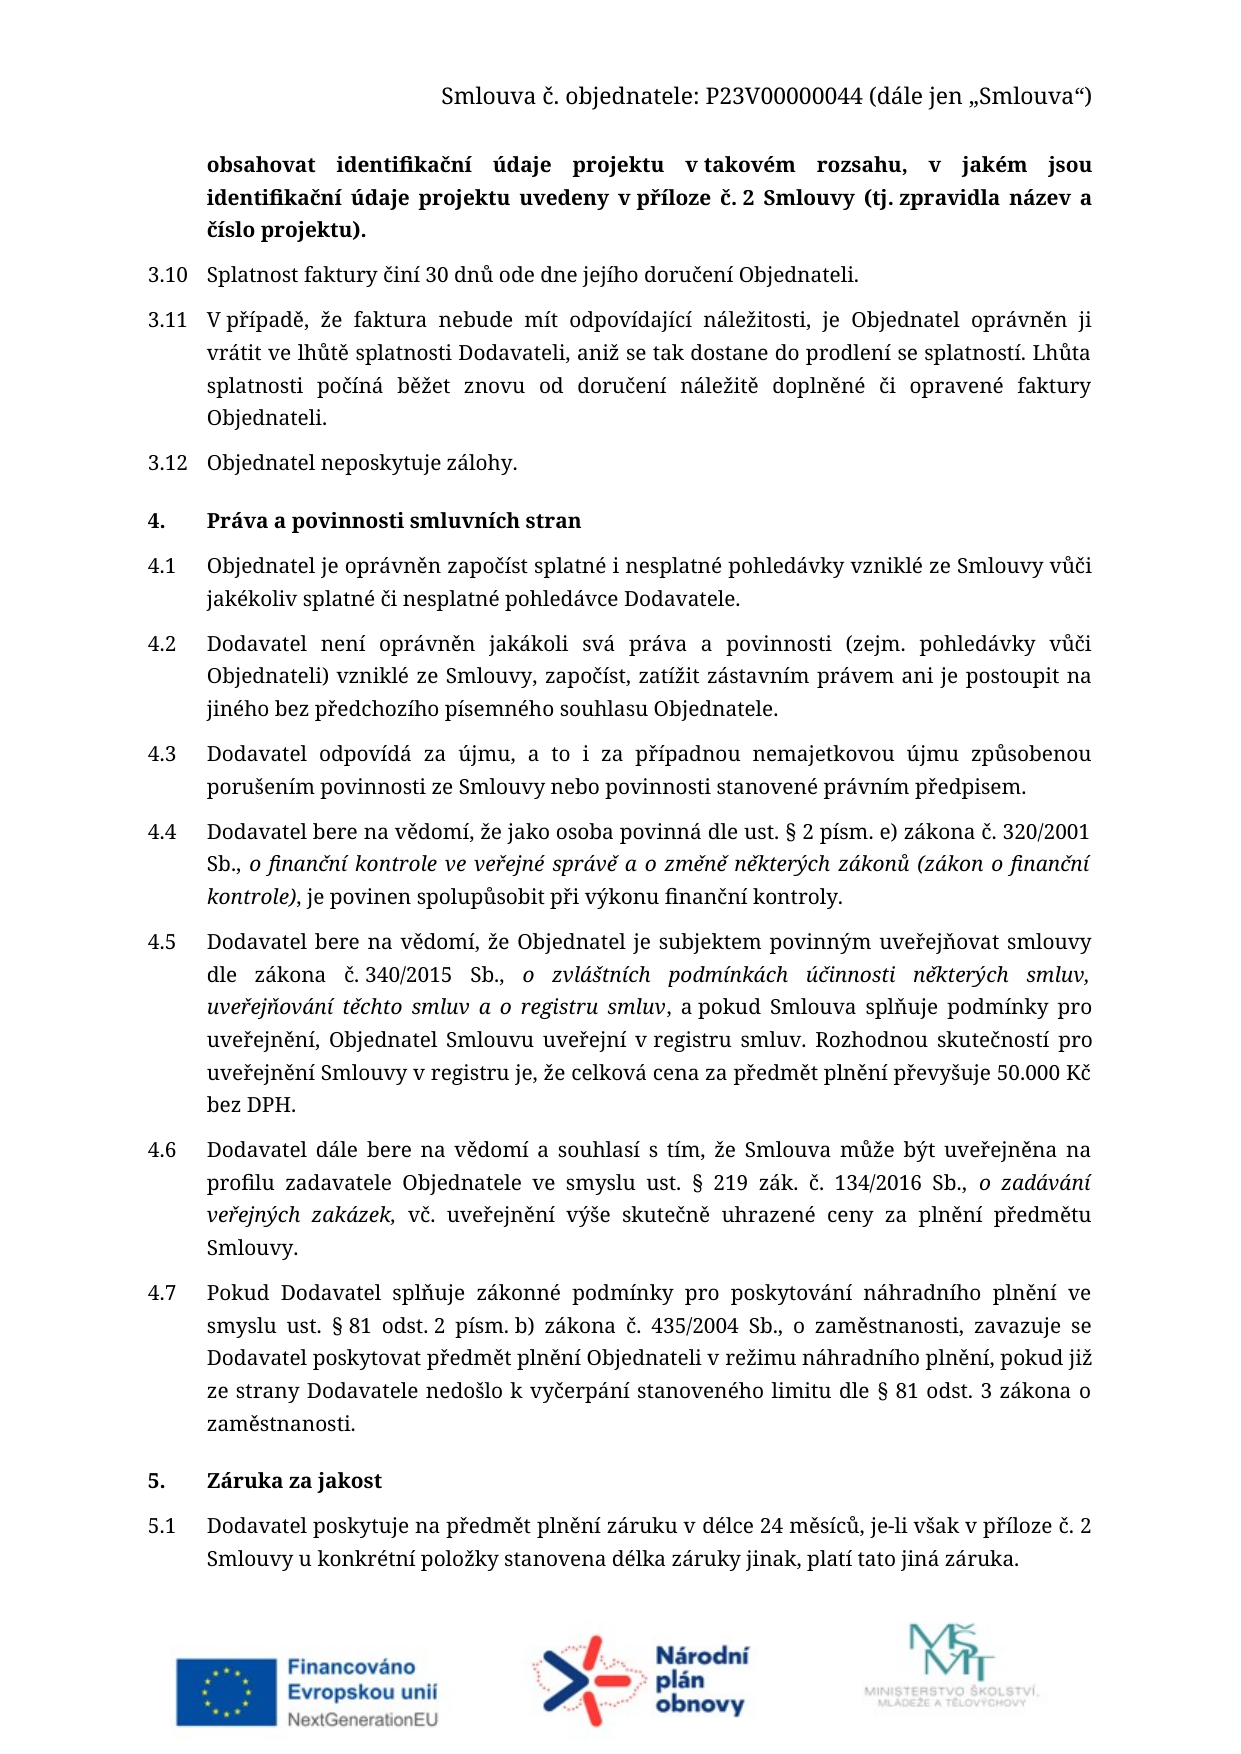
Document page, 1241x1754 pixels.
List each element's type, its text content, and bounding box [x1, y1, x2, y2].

list Objednatel je oprávněn započíst splatné i nesplatné pohledávky vzniklé ze Smlouvy vůči jakékoliv splatné či nesplatné pohledávce Dodavatele. [148, 551, 1093, 612]
list Pokud Dodavatel splňuje zákonné podmínky pro poskytování náhradního plnění ve smyslu ust. § 81 odst. 2 písm. b) zákona č. 435/2004 Sb., o zaměstnanosti, zavazuje se Dodavatel poskytovat předmět plnění Objednateli v režimu náhradního plnění, pokud již ze strany Dodavatele nedošlo k vyčerpání stanoveného limitu dle § 81 odst. 3 zákona o zaměstnanosti. [148, 1278, 1093, 1437]
list Dodavatel bere na vědomí, že Objednatel je subjektem povinným uveřejňovat smlouvy dle zákona č. 340/2015 Sb., o zvláštních podmínkách účinnosti některých smluv, uveřejňování těchto smluv a o registru smluv, a pokud Smlouva splňuje podmínky pro uveřejnění, Objednatel Smlouvu uveřejní v registru smluv. Rozhodnou skutečností pro uveřejnění Smlouvy v registru je, že celková cena za předmět plnění převyšuje 50.000 Kč bez DPH. [148, 927, 1093, 1119]
list Splatnost faktury činí 30 dnů ode dne jejího doručení Objednateli. [148, 261, 1093, 289]
list Dodavatel odpovídá za újmu, a to i za případnou nemajetkovou újmu způsobenou porušením povinnosti ze Smlouvy nebo povinnosti stanovené právním předpisem. [148, 739, 1093, 800]
list Dodavatel dále bere na vědomí a souhlasí s tím, že Smlouva může být uveřejněna na profilu zadavatele Objednatele ve smyslu ust. § 219 zák. č. 134/2016 Sb., o zadávání veřejných zakázek, vč. uveřejnění výše skutečně uhrazené ceny za plnění předmětu Smlouvy. [148, 1135, 1093, 1262]
picture [147, 1577, 1093, 1754]
list Práva a povinnosti smluvních stran [148, 506, 1093, 534]
list Dodavatel není oprávněn jakákoli svá práva a povinnosti (zejm. pohledávky vůči Objednateli) vzniklé ze Smlouvy, započíst, zatížit zástavním právem ani je postoupit na jiného bez předchozího písemného souhlasu Objednatele. [148, 629, 1093, 723]
list Záruka za jakost [148, 1466, 1093, 1495]
list Objednatel neposkytuje zálohy. [148, 448, 1093, 477]
list Dodavatel poskytuje na předmět plnění záruku v délce 24 měsíců, je-li však v příloze č. 2 Smlouvy u konkrétní položky stanovena délka záruky jinak, platí tato jiná záruka. [148, 1511, 1093, 1572]
list V případě, že faktura nebude mít odpovídající náležitosti, je Objednatel oprávněn ji vrátit ve lhůtě splatnosti Dodavateli, aniž se tak dostane do prodlení se splatností. Lhůta splatnosti počíná běžet znovu od doručení náležitě doplněné či opravené faktury Objednateli. [148, 306, 1093, 432]
list Dodavatel bere na vědomí, že jako osoba povinná dle ust. § 2 písm. e) zákona č. 320/2001 Sb., o finanční kontrole ve veřejné správě a o změně některých zákonů (zákon o finanční kontrole), je povinen spolupůsobit při výkonu finanční kontroly. [148, 817, 1093, 911]
